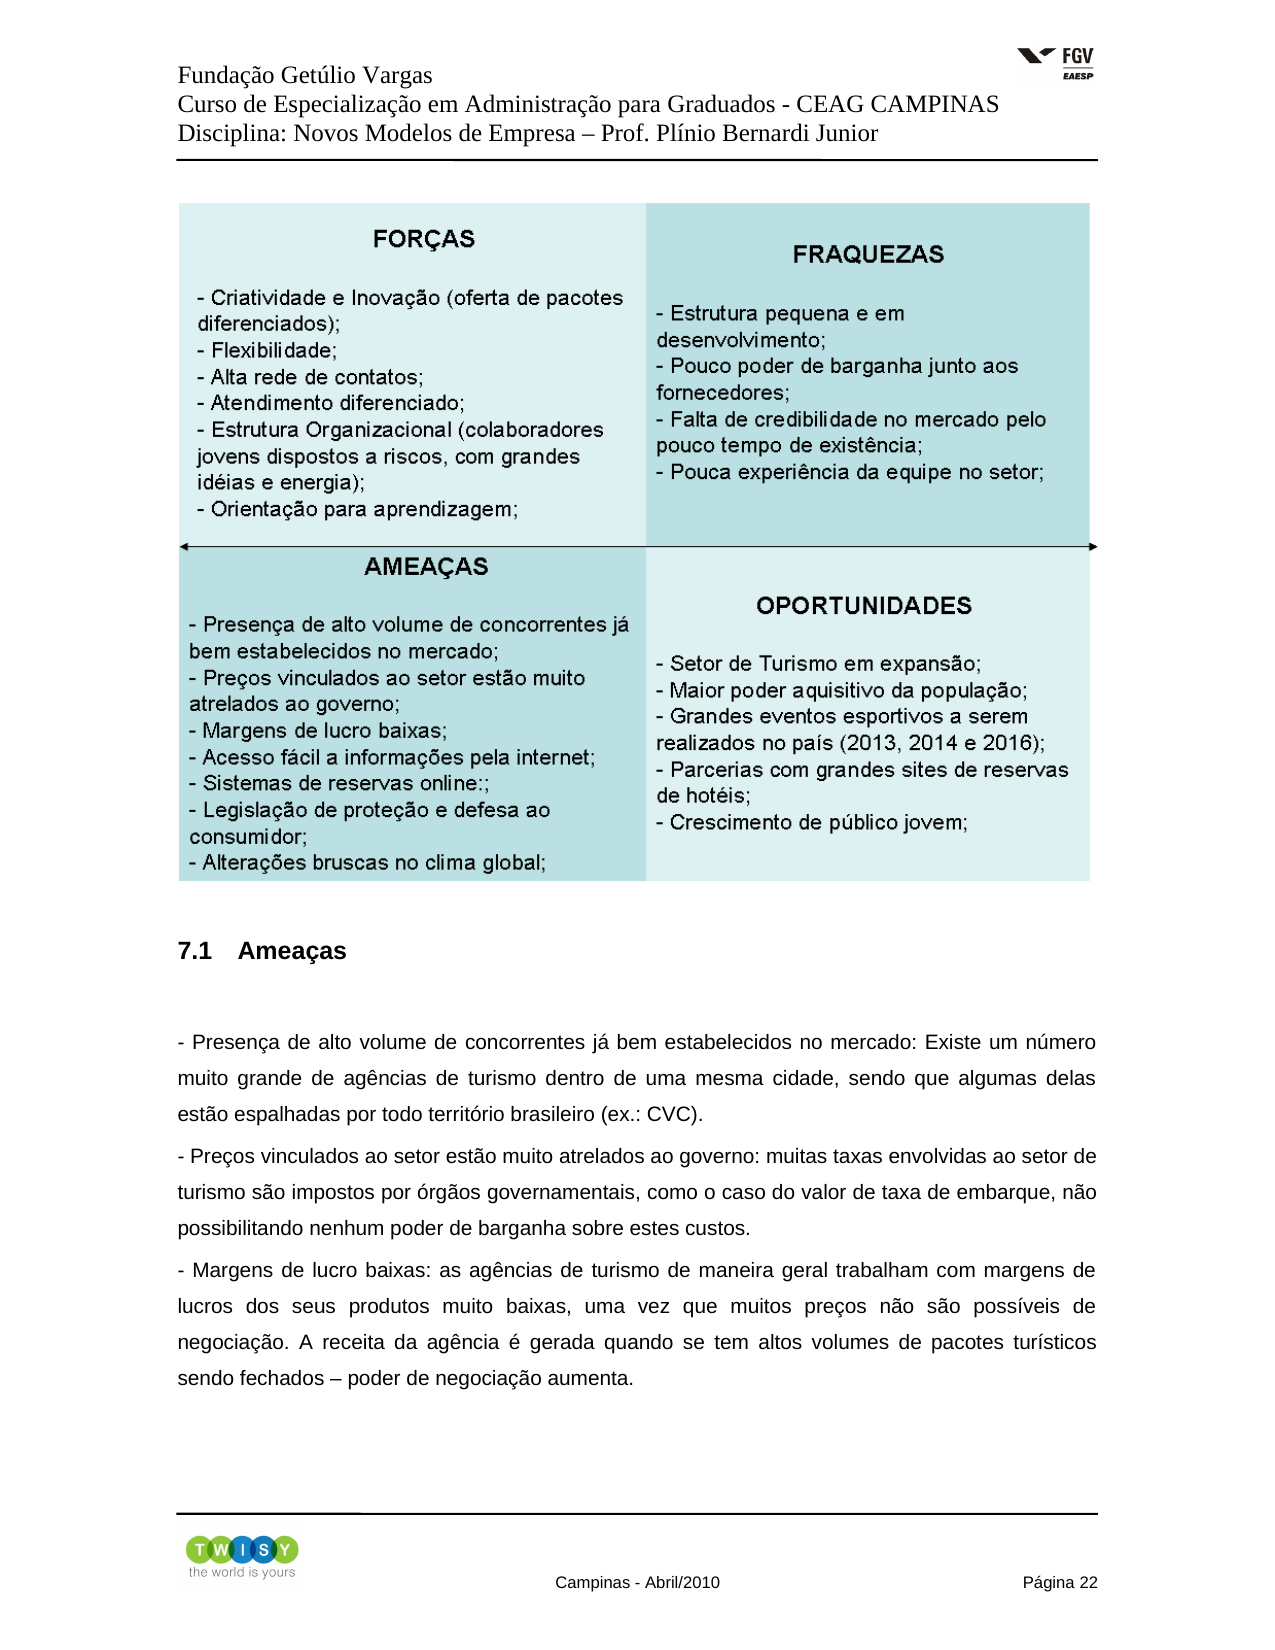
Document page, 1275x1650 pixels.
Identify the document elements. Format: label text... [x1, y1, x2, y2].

text - Margens de lucro baixas: as agências de turismo de maneira geral trabalham com margens de lucros dos seus produtos muito baixas, uma vez que muitos preços não são possíveis de negociação. A receita da agência é gerada quando se tem altos volumes de pacotes turísticos sendo fechados – poder de negociação aumenta. [177, 1258, 1098, 1389]
picture [177, 203, 1099, 881]
text - Preços vinculados ao setor estão muito atrelados ao governo: muitas taxas envolvidas ao setor de turismo são impostos por órgãos governamentais, como o caso do valor de taxa de embarque, não possibilitando nenhum poder de barganha sobre estes custos. [177, 1144, 1098, 1239]
picture [177, 1524, 308, 1589]
subtitle Ameaças [177, 936, 1098, 964]
text - Presença de alto volume de concorrentes já bem estabelecidos no mercado: Existe um número muito grande de agências de turismo dentro de uma mesma cidade, sendo que algumas delas estão espalhadas por todo território brasileiro (ex.: CVC). [177, 994, 1098, 1126]
